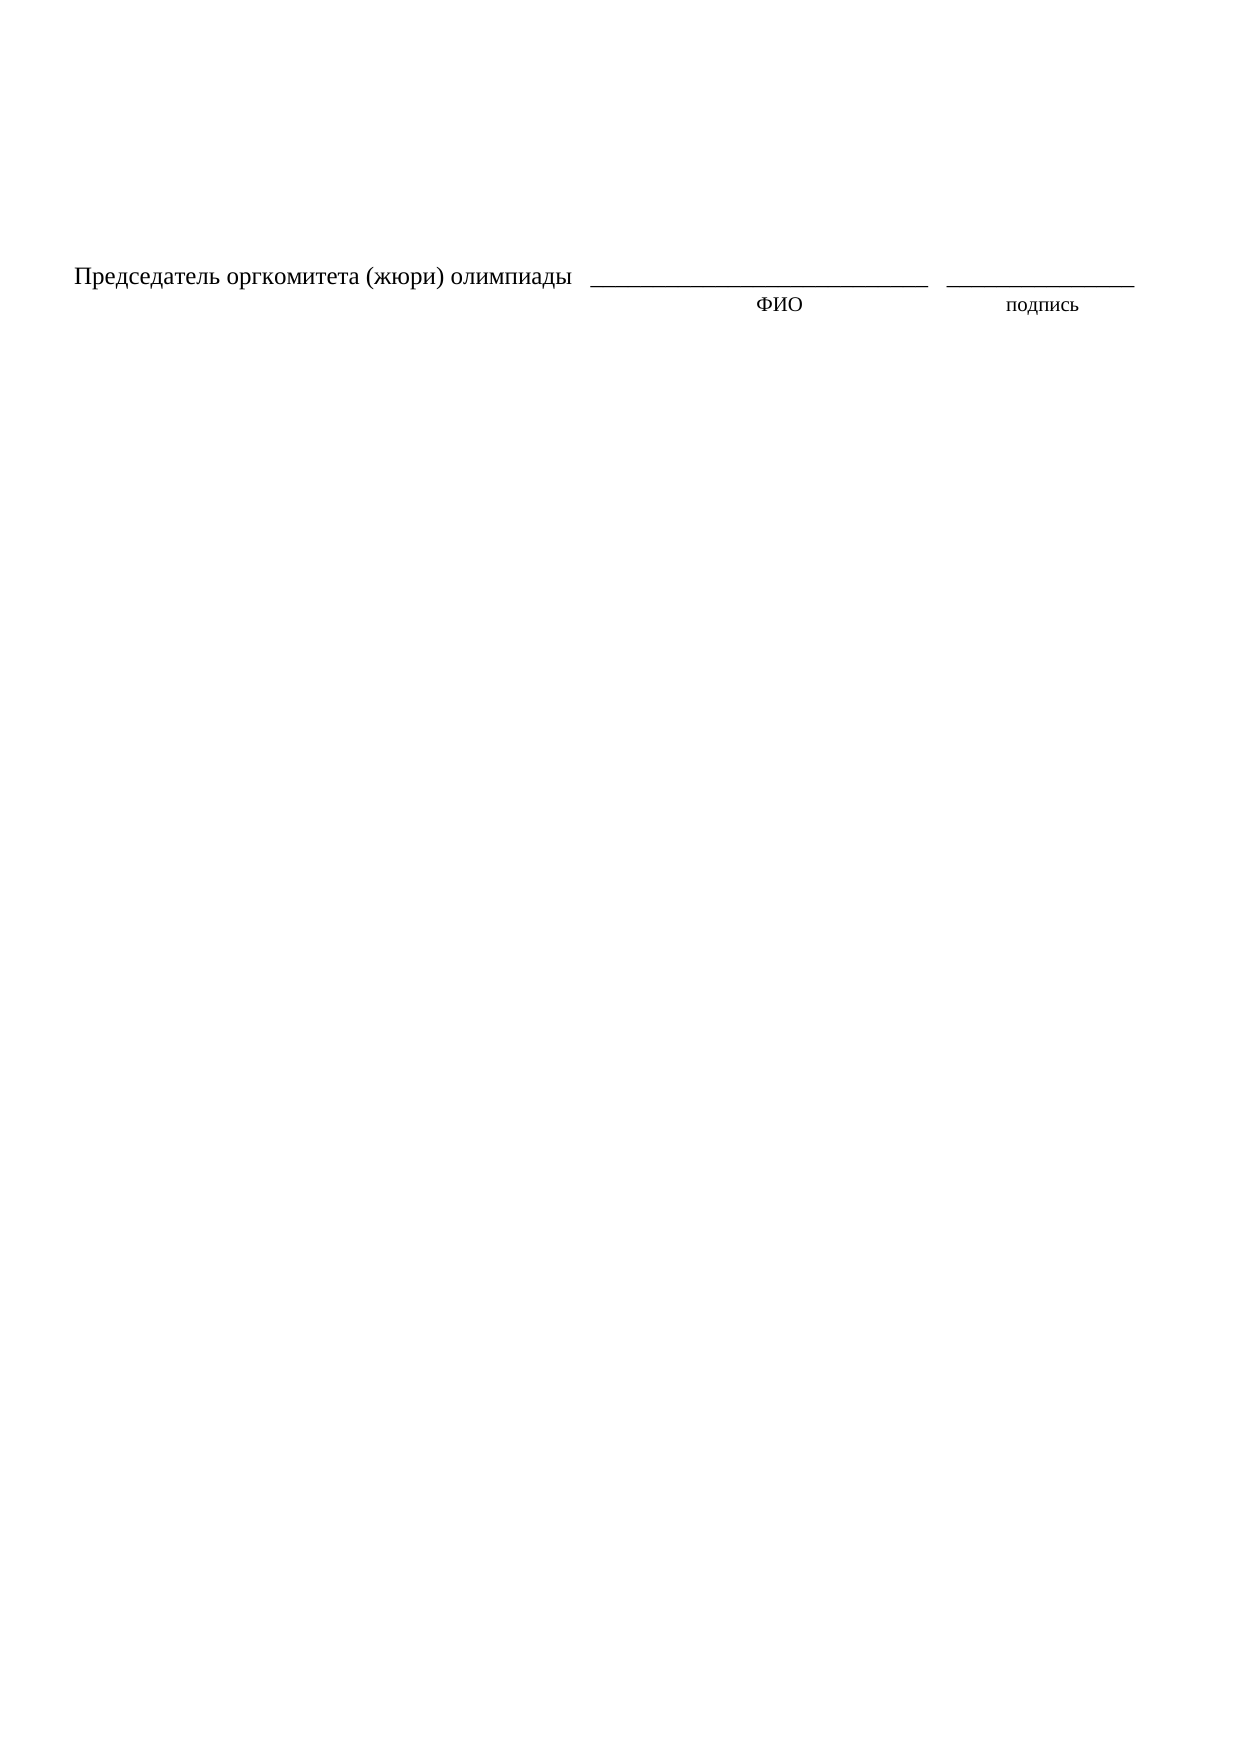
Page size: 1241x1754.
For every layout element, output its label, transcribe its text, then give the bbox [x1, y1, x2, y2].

text ФИО подпись [74, 292, 1152, 316]
text Председатель оргкомитета (жюри) олимпиады ___________________________ _______________ [74, 261, 1152, 290]
